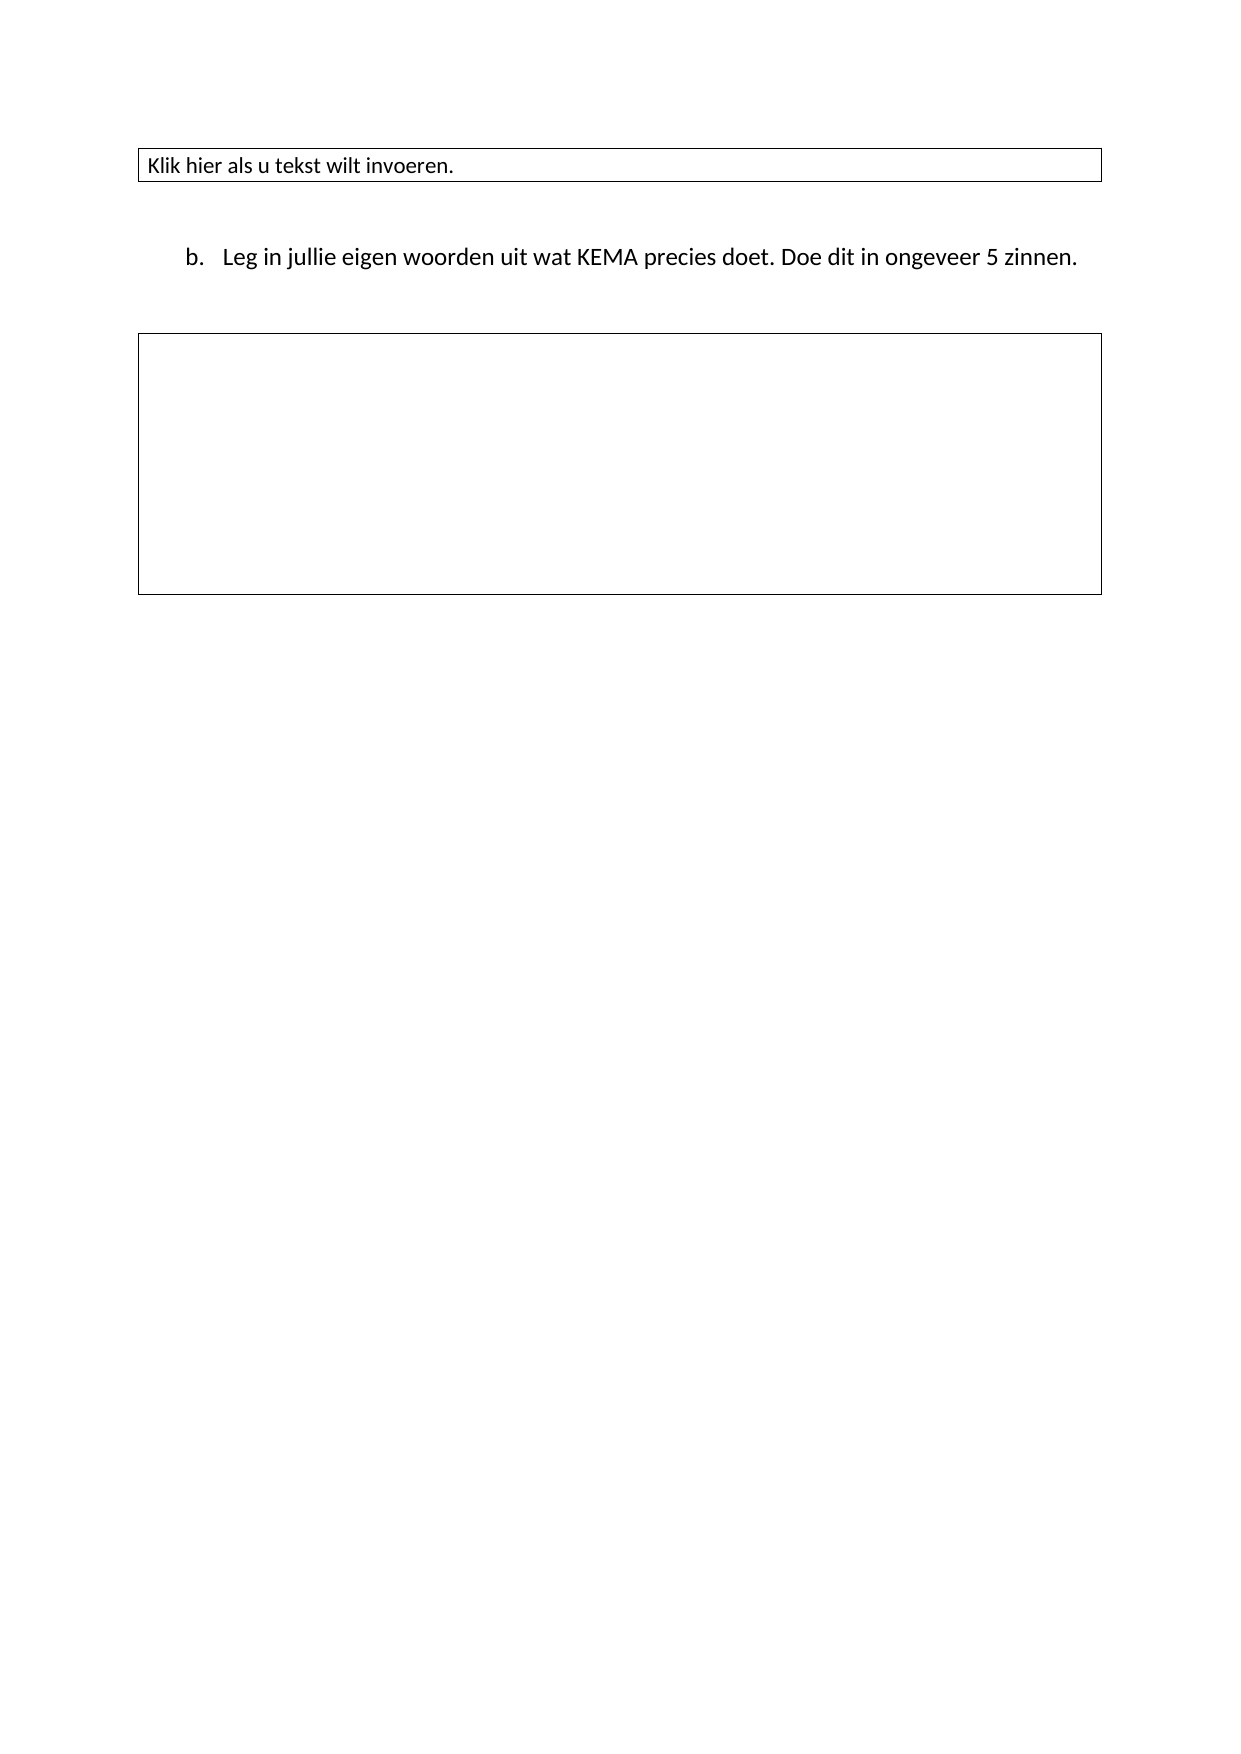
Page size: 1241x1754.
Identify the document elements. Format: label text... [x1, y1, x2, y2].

list Leg in jullie eigen woorden uit wat KEMA precies doet. Doe dit in ongeveer 5 zinnen. [185, 242, 1093, 272]
